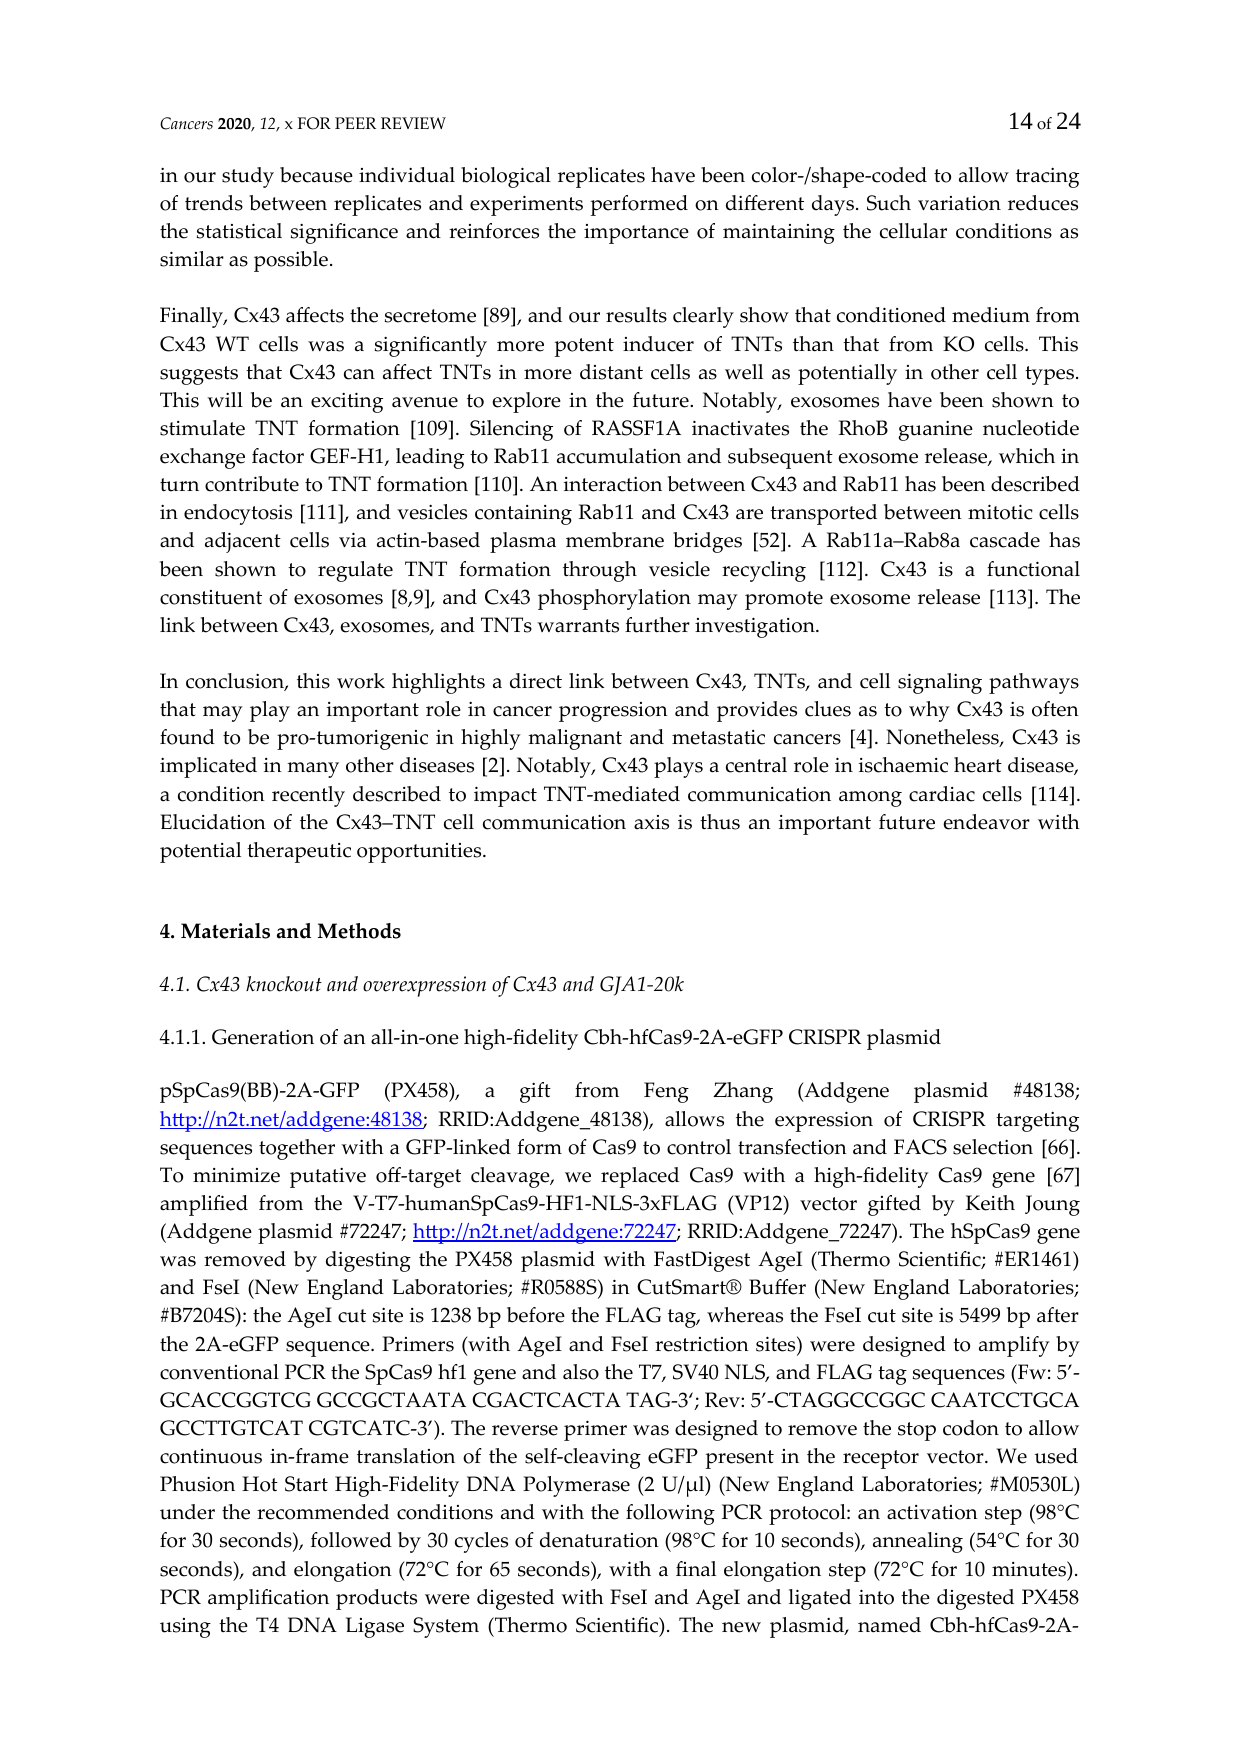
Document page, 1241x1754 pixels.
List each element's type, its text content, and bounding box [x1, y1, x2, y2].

text 4.1.1. Generation of an all-in-one high-fidelity Cbh-hfCas9-2A-eGFP CRISPR plasmid [159, 1022, 1081, 1051]
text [159, 160, 1081, 272]
text Finally, Cx43 affects the secretome [89], and our results clearly show that conditioned medium from Cx43 WT cells was a significantly more potent inducer of TNTs than that from KO cells. This suggests that Cx43 can affect TNTs in more distant cells as well as potentially in other cell types. This will be an exciting avenue to explore in the future. Notably, exosomes have been shown to stimulate TNT formation [109]. Silencing of RASSF1A inactivates the RhoB guanine nucleotide exchange factor GEF-H1, leading to Rab11 accumulation and subsequent exosome release, which in turn contribute to TNT formation [110]. An interaction between Cx43 and Rab11 has been described in endocytosis [111], and vesicles containing Rab11 and Cx43 are transported between mitotic cells and adjacent cells via actin-based plasma membrane bridges [52]. A Rab11a–Rab8a cascade has been shown to regulate TNT formation through vesicle recycling [112]. Cx43 is a functional constituent of exosomes [8,9], and Cx43 phosphorylation may promote exosome release [113]. The link between Cx43, exosomes, and TNTs warrants further investigation. [159, 301, 1081, 638]
text 4.1. Cx43 knockout and overexpression of Cx43 and GJA1-20k [159, 969, 1081, 997]
text In conclusion, this work highlights a direct link between Cx43, TNTs, and cell signaling pathways that may play an important role in cancer progression and provides clues as to why Cx43 is often found to be pro-tumorigenic in highly malignant and metastatic cancers [4]. Nonetheless, Cx43 is implicated in many other diseases [2]. Notably, Cx43 plays a central role in ischaemic heart disease, a condition recently described to impact TNT-mediated communication among cardiac cells [114]. Elucidation of the Cx43–TNT cell communication axis is thus an important future endeavor with potential therapeutic opportunities. [159, 666, 1081, 863]
text 4. Materials and Methods [159, 916, 1081, 944]
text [159, 1076, 1081, 1638]
